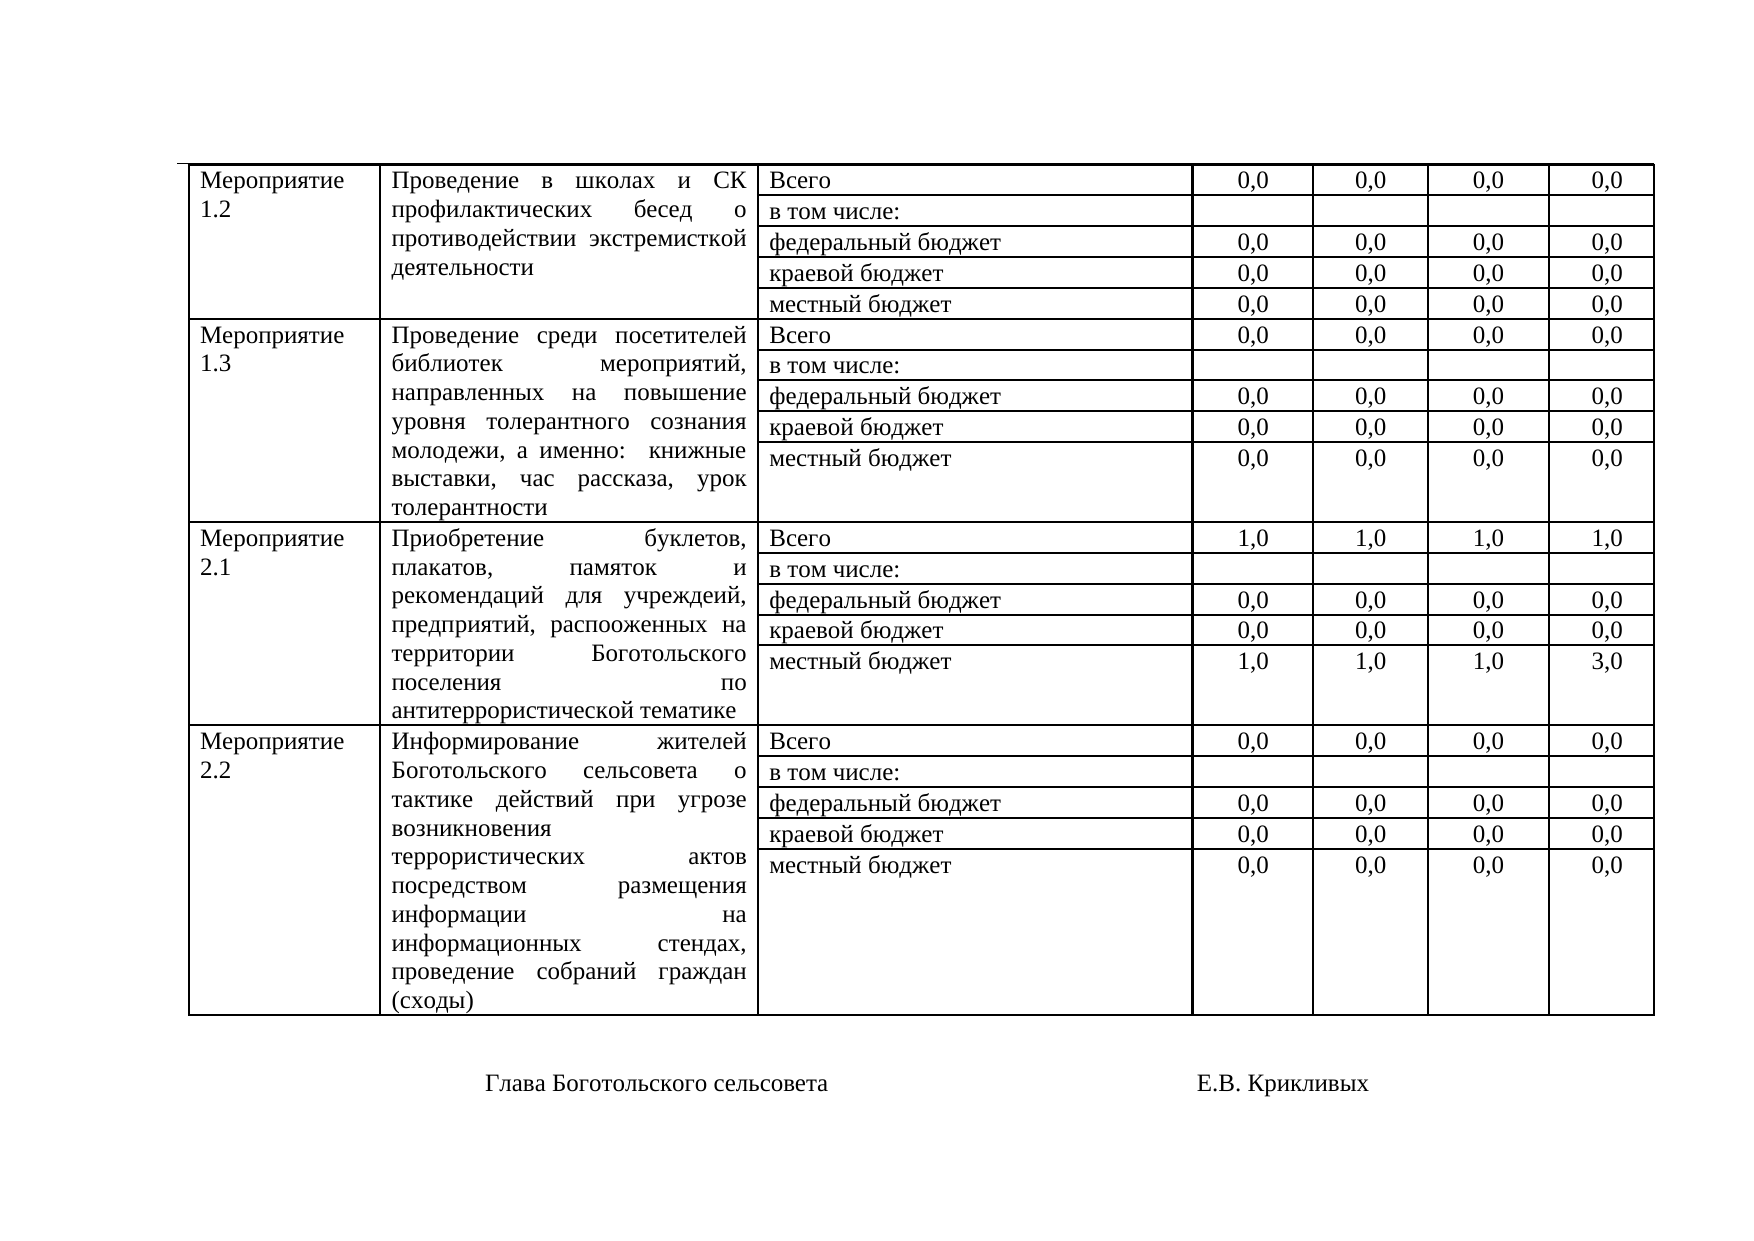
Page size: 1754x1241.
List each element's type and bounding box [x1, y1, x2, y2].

table_cell [177, 164, 1654, 1152]
